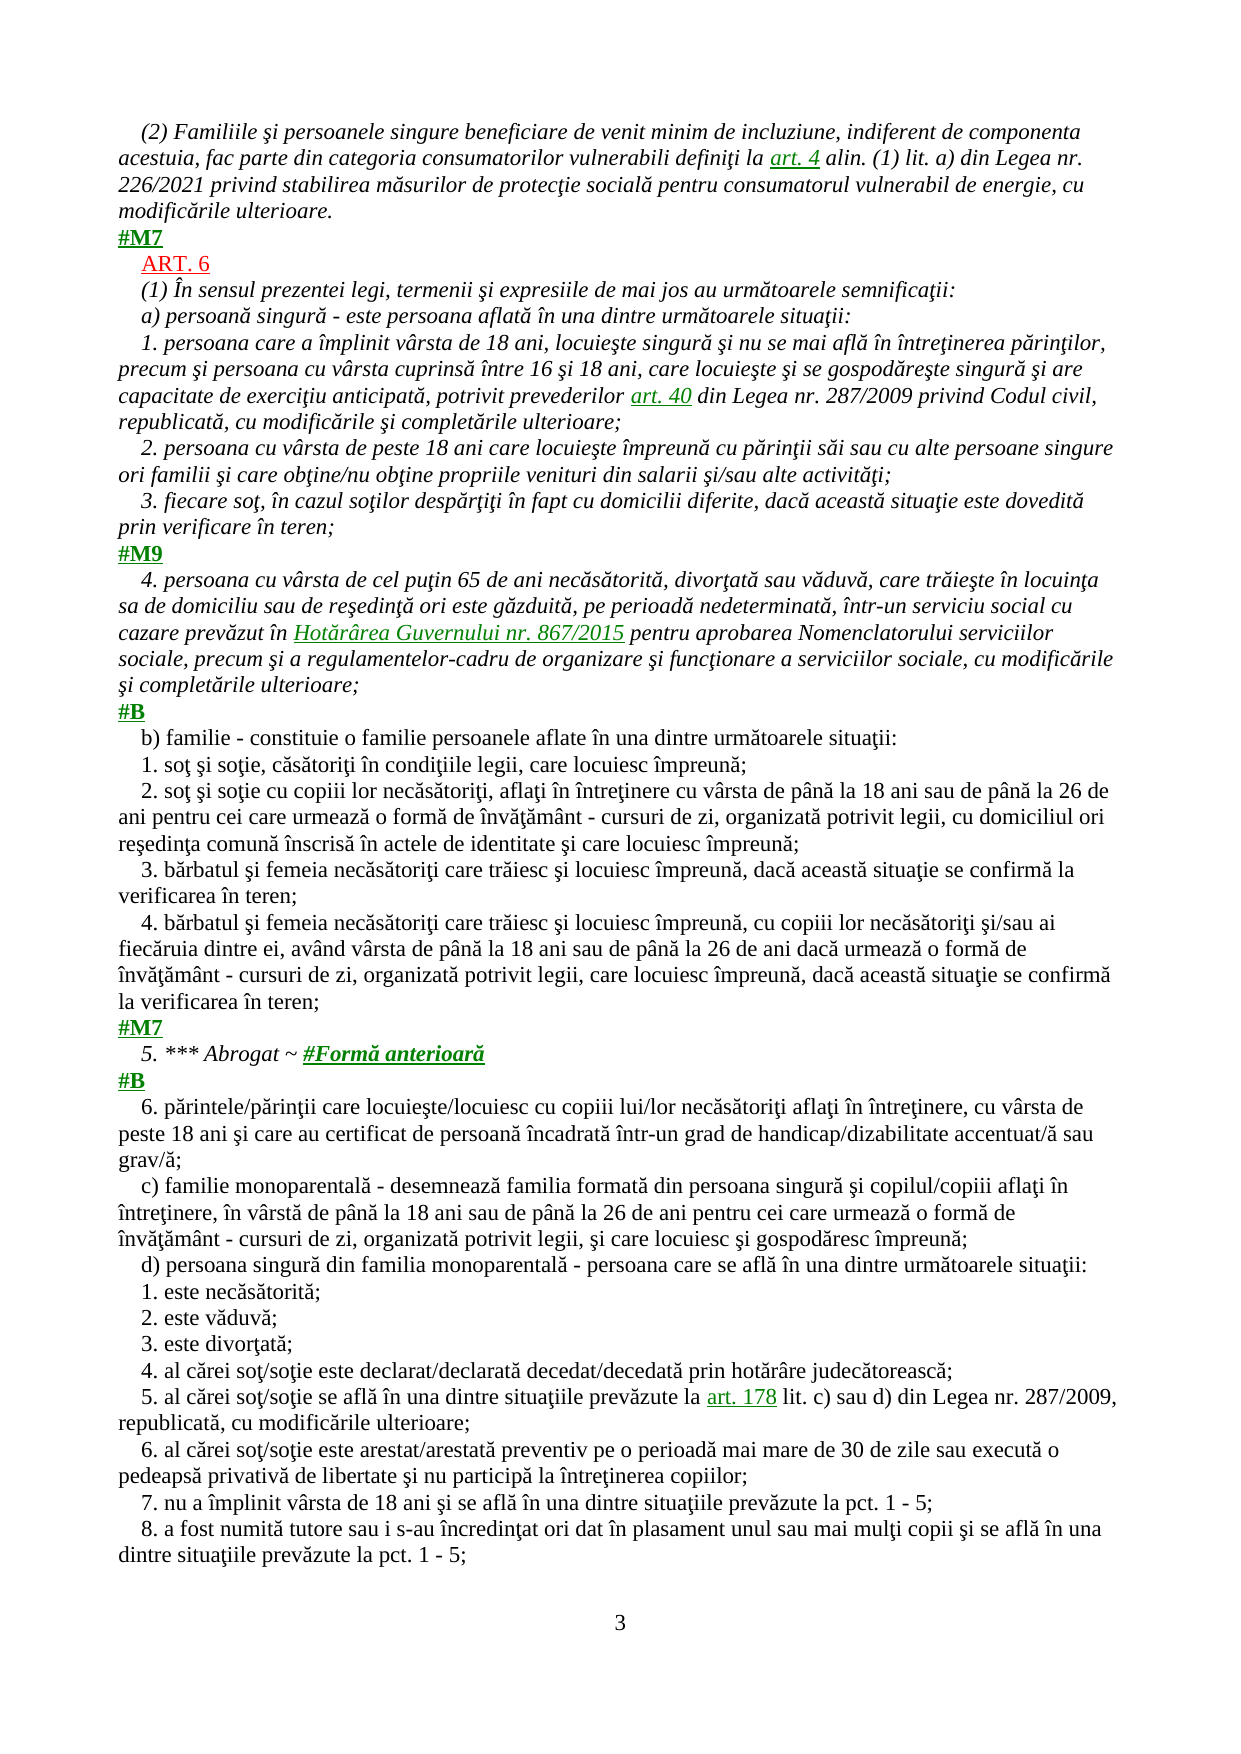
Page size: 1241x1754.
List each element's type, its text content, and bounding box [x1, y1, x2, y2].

text #M7 [118, 223, 1122, 250]
text (2) Familiile şi persoanele singure beneficiare de venit minim de incluziune, indiferent de componenta acestuia, fac parte din categoria consumatorilor vulnerabili definiţi la art. 4 alin. (1) lit. a) din Legea nr. 226/2021 privind stabilirea măsurilor de protecţie socială pentru consumatorul vulnerabil de energie, cu modificările ulterioare. [118, 118, 1122, 223]
text 8. a fost numită tutore sau i s-au încredinţat ori dat în plasament unul sau mai mulţi copii şi se află în una dintre situaţiile prevăzute la pct. 1 - 5; [118, 1515, 1122, 1568]
text 7. nu a împlinit vârsta de 18 ani şi se află în una dintre situaţiile prevăzute la pct. 1 - 5; [118, 1488, 1122, 1515]
text 3. este divorţată; [118, 1330, 1122, 1357]
text 5. al cărei soţ/soţie se află în una dintre situaţiile prevăzute la art. 178 lit. c) sau d) din Legea nr. 287/2009, republicată, cu modificările ulterioare; [118, 1383, 1122, 1436]
text 6. părintele/părinţii care locuieşte/locuiesc cu copiii lui/lor necăsătoriţi aflaţi în întreţinere, cu vârsta de peste 18 ani şi care au certificat de persoană încadrată într-un grad de handicap/dizabilitate accentuat/ă sau grav/ă; [118, 1093, 1122, 1172]
text 2. soţ şi soţie cu copiii lor necăsătoriţi, aflaţi în întreţinere cu vârsta de până la 18 ani sau de până la 26 de ani pentru cei care urmează o formă de învăţământ - cursuri de zi, organizată potrivit legii, cu domiciliul ori reşedinţa comună înscrisă în actele de identitate şi care locuiesc împreună; [118, 777, 1122, 856]
text #M7 [118, 1014, 1122, 1041]
text 3. fiecare soţ, în cazul soţilor despărţiţi în fapt cu domicilii diferite, dacă această situaţie este dovedită prin verificare în teren; [118, 487, 1122, 540]
text 2. este văduvă; [118, 1304, 1122, 1330]
text (1) În sensul prezentei legi, termenii şi expresiile de mai jos au următoarele semnificaţii: [118, 276, 1122, 303]
text 6. al cărei soţ/soţie este arestat/arestată preventiv pe o perioadă mai mare de 30 de zile sau execută o pedeapsă privativă de libertate şi nu participă la întreţinerea copiilor; [118, 1436, 1122, 1488]
text #M9 [118, 540, 1122, 566]
text 4. al cărei soţ/soţie este declarat/declarată decedat/decedată prin hotărâre judecătorească; [118, 1357, 1122, 1383]
text a) persoană singură - este persoana aflată în una dintre următoarele situaţii: [118, 303, 1122, 329]
text ART. 6 [118, 250, 1122, 276]
text 3. bărbatul şi femeia necăsătoriţi care trăiesc şi locuiesc împreună, dacă această situaţie se confirmă la verificarea în teren; [118, 856, 1122, 909]
text 1. persoana care a împlinit vârsta de 18 ani, locuieşte singură şi nu se mai află în întreţinerea părinţilor, precum şi persoana cu vârsta cuprinsă între 16 şi 18 ani, care locuieşte şi se gospodăreşte singură şi are capacitate de exerciţiu anticipată, potrivit prevederilor art. 40 din Legea nr. 287/2009 privind Codul civil, republicată, cu modificările şi completările ulterioare; [118, 329, 1122, 434]
text #B [118, 1067, 1122, 1093]
text 2. persoana cu vârsta de peste 18 ani care locuieşte împreună cu părinţii săi sau cu alte persoane singure ori familii şi care obţine/nu obţine propriile venituri din salarii şi/sau alte activităţi; [118, 434, 1122, 487]
text 5. *** Abrogat ~ #Formă anterioară [118, 1041, 1122, 1067]
text c) familie monoparentală - desemnează familia formată din persoana singură şi copilul/copiii aflaţi în întreţinere, în vârstă de până la 18 ani sau de până la 26 de ani pentru cei care urmează o formă de învăţământ - cursuri de zi, organizată potrivit legii, şi care locuiesc şi gospodăresc împreună; [118, 1172, 1122, 1251]
text #B [118, 698, 1122, 724]
text 4. bărbatul şi femeia necăsătoriţi care trăiesc şi locuiesc împreună, cu copiii lor necăsătoriţi şi/sau ai fiecăruia dintre ei, având vârsta de până la 18 ani sau de până la 26 de ani dacă urmează o formă de învăţământ - cursuri de zi, organizată potrivit legii, care locuiesc împreună, dacă această situaţie se confirmă la verificarea în teren; [118, 909, 1122, 1014]
text 4. persoana cu vârsta de cel puţin 65 de ani necăsătorită, divorţată sau văduvă, care trăieşte în locuinţa sa de domiciliu sau de reşedinţă ori este găzduită, pe perioadă nedeterminată, într-un serviciu social cu cazare prevăzut în Hotărârea Guvernului nr. 867/2015 pentru aprobarea Nomenclatorului serviciilor sociale, precum şi a regulamentelor-cadru de organizare şi funcţionare a serviciilor sociale, cu modificările şi completările ulterioare; [118, 566, 1122, 698]
text 1. soţ şi soţie, căsătoriţi în condiţiile legii, care locuiesc împreună; [118, 751, 1122, 777]
text 1. este necăsătorită; [118, 1278, 1122, 1304]
text d) persoana singură din familia monoparentală - persoana care se află în una dintre următoarele situaţii: [118, 1251, 1122, 1278]
text b) familie - constituie o familie persoanele aflate în una dintre următoarele situaţii: [118, 724, 1122, 751]
